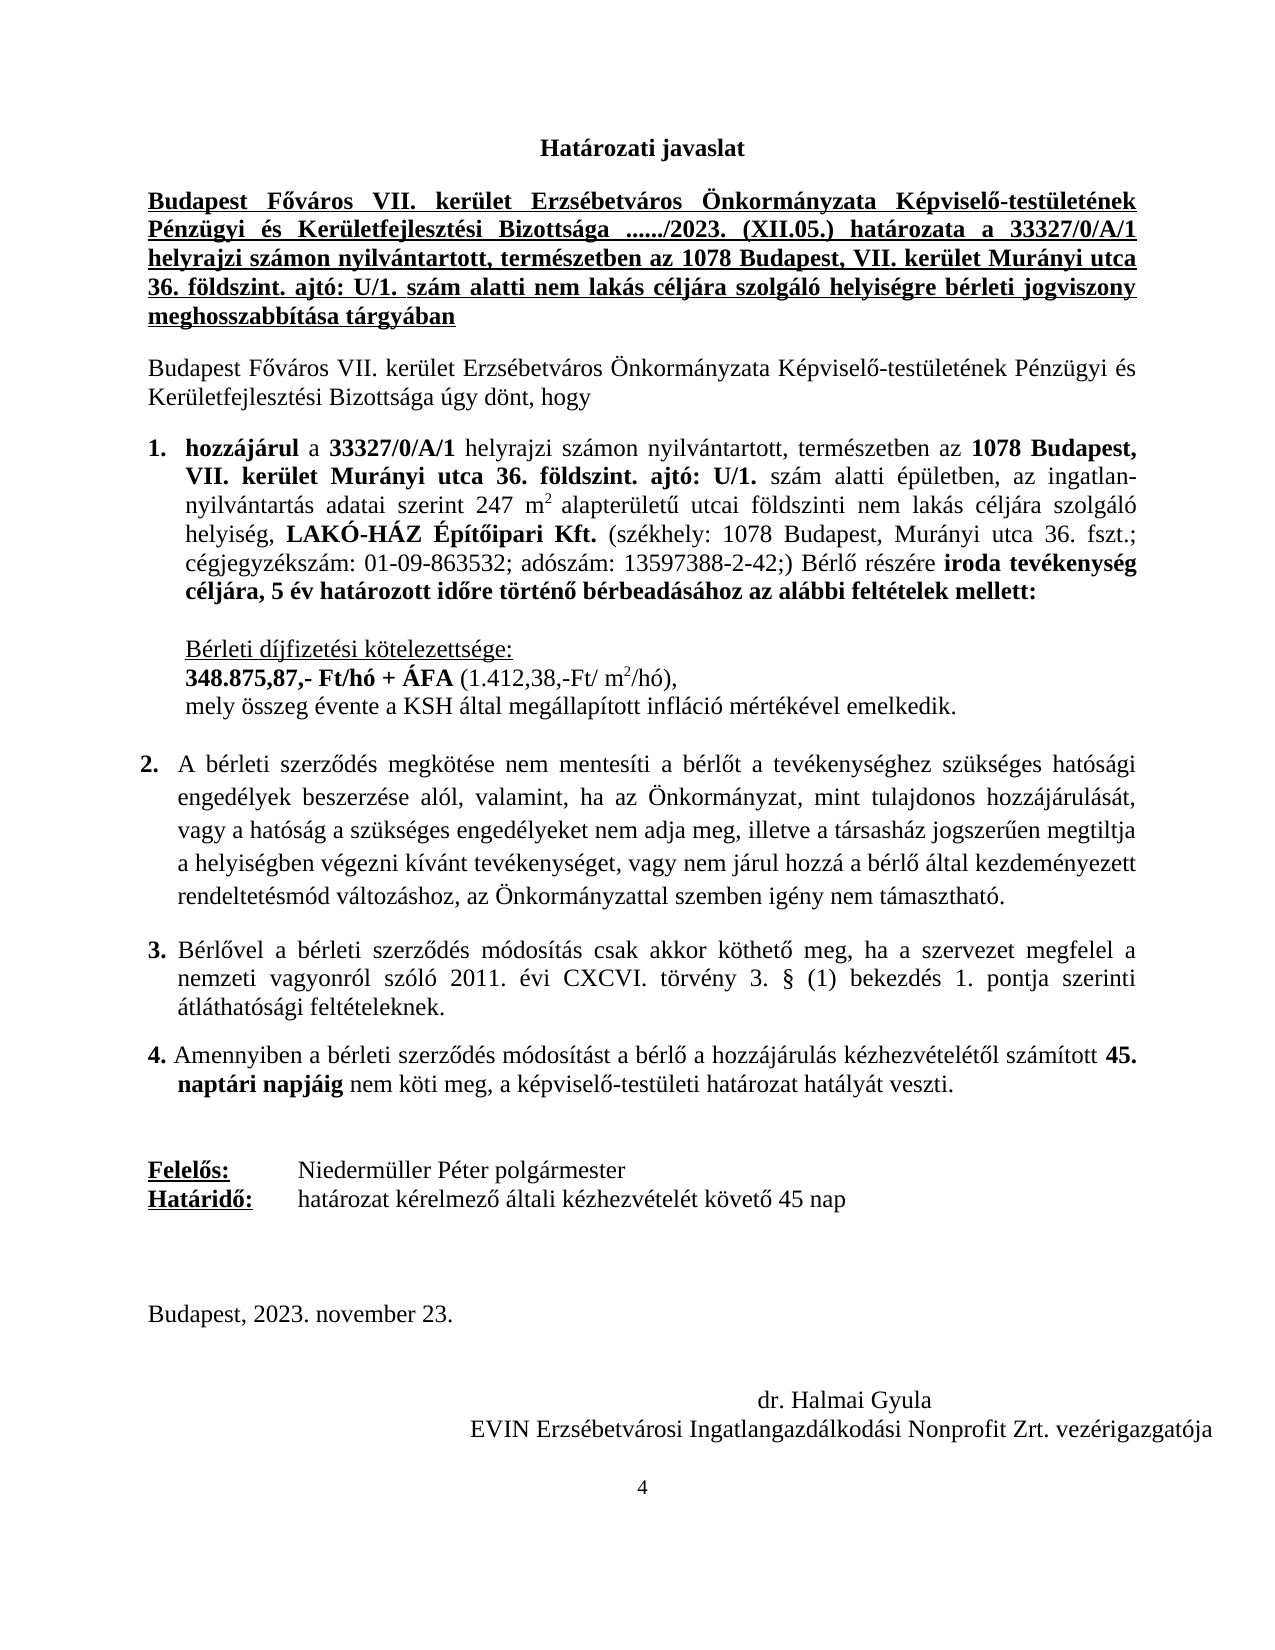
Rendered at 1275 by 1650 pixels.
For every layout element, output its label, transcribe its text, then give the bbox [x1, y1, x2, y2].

text Budapest Főváros VII. kerület Erzsébetváros Önkormányzata Képviselő-testületének Pénzügyi és Kerületfejlesztési Bizottsága ....../2023. (XII.05.) határozata a 33327/0/A/1 helyrajzi számon nyilvántartott, természetben az 1078 Budapest, VII. kerület Murányi utca 36. földszint. ajtó: U/1. szám alatti nem lakás céljára szolgáló helyiségre bérleti jogviszony meghosszabbítása tárgyában [148, 241, 1137, 268]
text Határidő: határozat kérelmező általi kézhezvételét követő 45 nap [148, 1184, 1137, 1213]
list 348.875,87,- Ft/hó + ÁFA (1.412,38,-Ft/ m2/hó), [185, 663, 1137, 691]
list A bérleti szerződés megkötése nem mentesíti a bérlőt a tevékenységhez szükséges hatósági engedélyek beszerzése alól, valamint, ha az Önkormányzat, mint tulajdonos hozzájárulását, vagy a hatóság a szükséges engedélyeket nem adja meg, illetve a társasház jogszerűen megtiltja a helyiségben végezni kívánt tevékenységet, vagy nem járul hozzá a bérlő által kezdeményezett rendeltetésmód változáshoz, az Önkormányzattal szemben igény nem támasztható. [140, 749, 1137, 910]
text Budapest Főváros VII. kerület Erzsébetváros Önkormányzata Képviselő-testületének Pénzügyi és Kerületfejlesztési Bizottsága ....../2023. (XII.05.) határozata a 33327/0/A/1 helyrajzi számon nyilvántartott, természetben az 1078 Budapest, VII. kerület Murányi utca 36. földszint. ajtó: U/1. szám alatti nem lakás céljára szolgáló helyiségre bérleti jogviszony meghosszabbítása tárgyában [148, 186, 1137, 211]
text Határozati javaslat [148, 133, 1137, 162]
text Budapest Főváros VII. kerület Erzsébetváros Önkormányzata Képviselő-testületének Pénzügyi és Kerületfejlesztési Bizottsága ....../2023. (XII.05.) határozata a 33327/0/A/1 helyrajzi számon nyilvántartott, természetben az 1078 Budapest, VII. kerület Murányi utca 36. földszint. ajtó: U/1. szám alatti nem lakás céljára szolgáló helyiségre bérleti jogviszony meghosszabbítása tárgyában [148, 212, 1137, 239]
list mely összeg évente a KSH által megállapított infláció mértékével emelkedik. [185, 691, 1137, 720]
text Budapest Főváros VII. kerület Erzsébetváros Önkormányzata Képviselő-testületének Pénzügyi és Kerületfejlesztési Bizottsága ....../2023. (XII.05.) határozata a 33327/0/A/1 helyrajzi számon nyilvántartott, természetben az 1078 Budapest, VII. kerület Murányi utca 36. földszint. ajtó: U/1. szám alatti nem lakás céljára szolgáló helyiségre bérleti jogviszony meghosszabbítása tárgyában [148, 270, 1137, 297]
text Budapest Főváros VII. kerület Erzsébetváros Önkormányzata Képviselő-testületének Pénzügyi és Kerületfejlesztési Bizottsága ....../2023. (XII.05.) határozata a 33327/0/A/1 helyrajzi számon nyilvántartott, természetben az 1078 Budapest, VII. kerület Murányi utca 36. földszint. ajtó: U/1. szám alatti nem lakás céljára szolgáló helyiségre bérleti jogviszony meghosszabbítása tárgyában [148, 298, 1137, 329]
text Bérleti díjfizetési kötelezettsége: [185, 634, 1137, 663]
text 3. Bérlővel a bérleti szerződés módosítás csak akkor köthető meg, ha a szervezet megfelel a nemzeti vagyonról szóló 2011. évi CXCVI. törvény 3. § (1) bekezdés 1. pontja szerinti átláthatósági feltételeknek. [148, 935, 1137, 1021]
text Felelős: Niedermüller Péter polgármester [148, 1155, 1137, 1184]
text Budapest, . . [148, 1299, 1137, 1328]
text Budapest Főváros VII. kerület Erzsébetváros Önkormányzata Képviselő-testületének Pénzügyi és Kerületfejlesztési Bizottsága úgy dönt, hogy [148, 353, 1137, 411]
text 4. Amennyiben a bérleti szerződés módosítást a bérlő a hozzájárulás kézhezvételétől számított 45. naptári napjáig nem köti meg, a képviselő-testületi határozat hatályát veszti. [148, 1040, 1137, 1098]
list hozzájárul a 33327/0/A/1 helyrajzi számon nyilvántartott, természetben az 1078 Budapest, VII. kerület Murányi utca 36. földszint. ajtó: U/1. szám alatti épületben, az ingatlan-nyilvántartás adatai szerint 247 m2 alapterületű utcai földszinti nem lakás céljára szolgáló helyiség, LAKÓ-HÁZ Építőipari Kft. (székhely: 1078 Budapest, Murányi utca 36. fszt.; cégjegyzékszám: 01-09-863532; adószám: 13597388-2-42;) Bérlő részére iroda tevékenység céljára, 5 év határozott időre történő bérbeadásához az alábbi feltételek mellett: [148, 433, 1137, 605]
